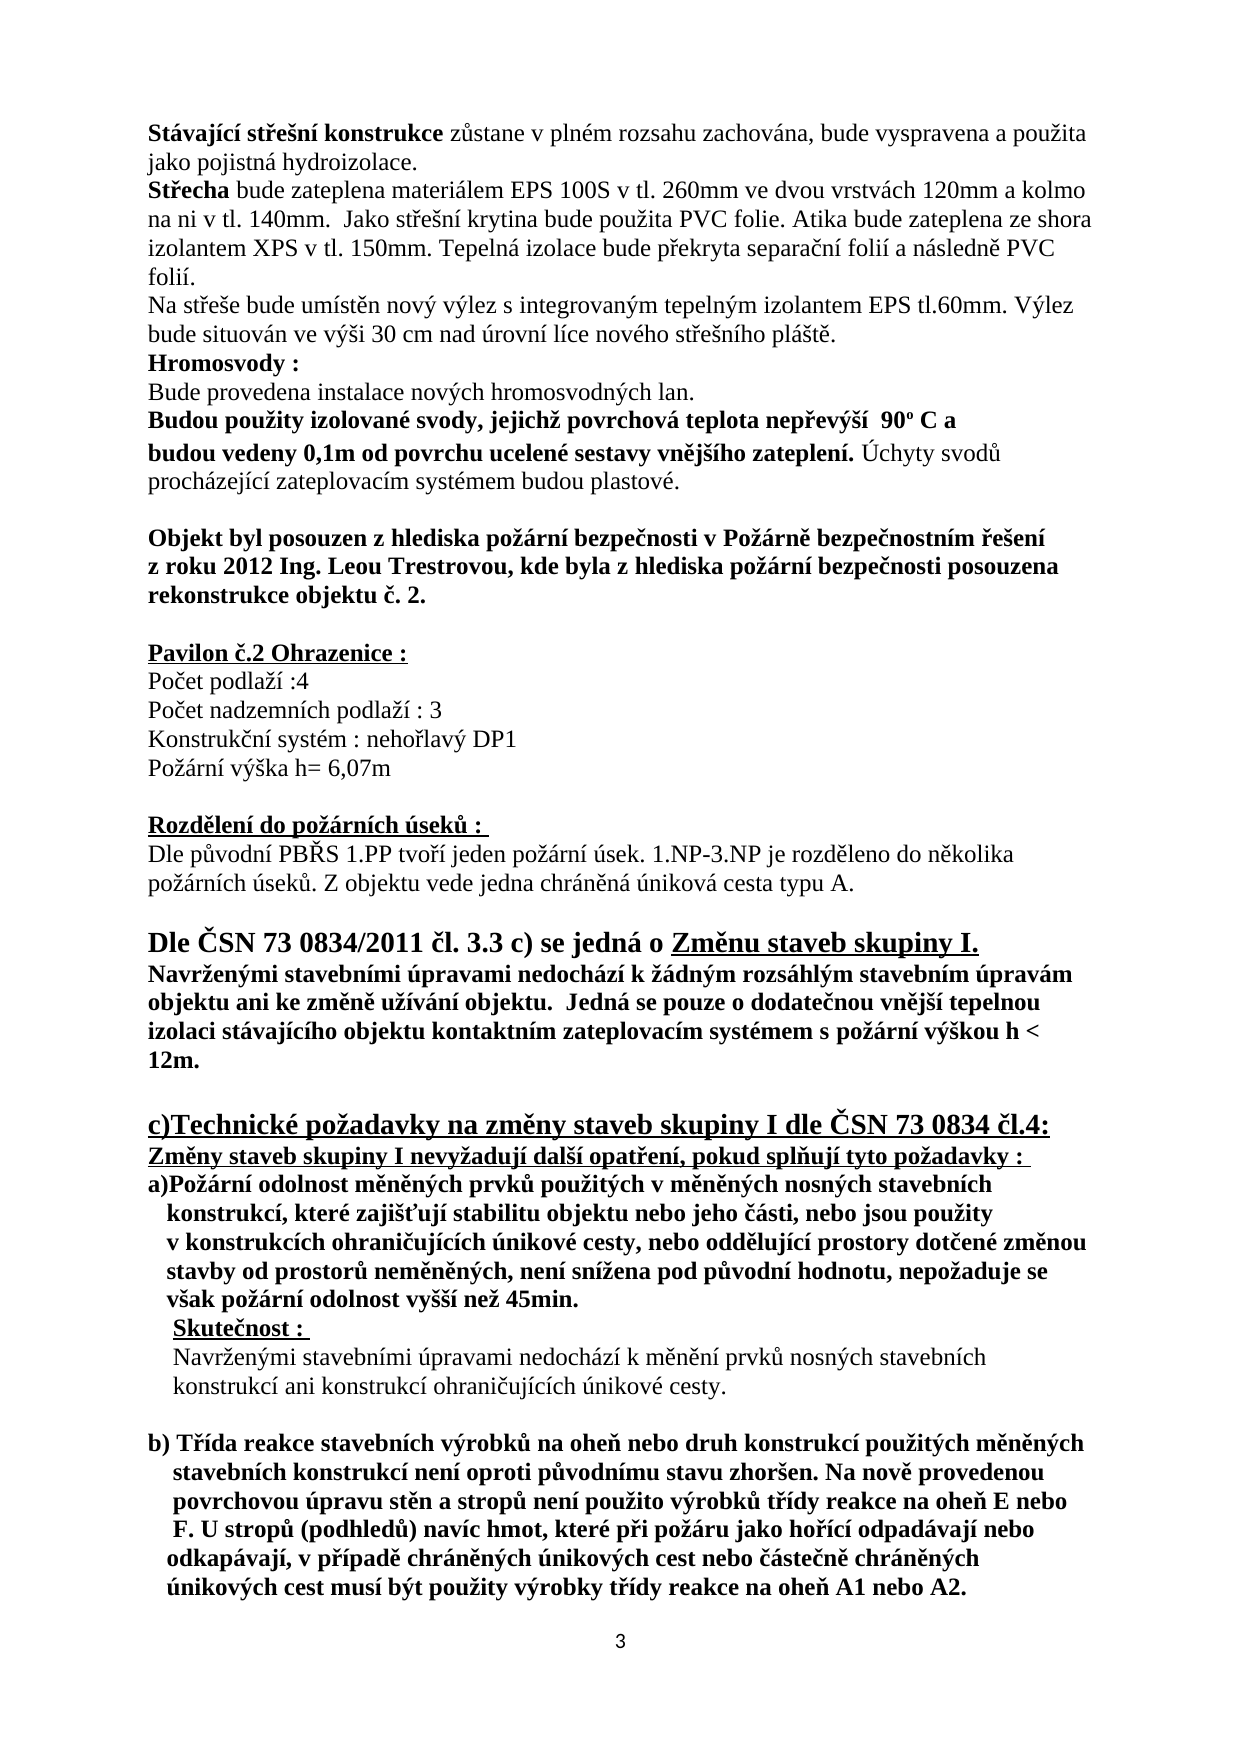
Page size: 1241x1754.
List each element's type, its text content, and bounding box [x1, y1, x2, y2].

text Na střeše bude umístěn nový výlez s integrovaným tepelným izolantem EPS tl.60mm. Výlez bude situován ve výši 30 cm nad úrovní líce nového střešního pláště. [148, 291, 1092, 348]
text odkapávají, v případě chráněných únikových cest nebo částečně chráněných [148, 1543, 1092, 1572]
text Hromosvody : [148, 348, 1092, 377]
text Bude provedena instalace nových hromosvodných lan. [148, 377, 1092, 406]
text Skutečnost : [148, 1313, 1092, 1342]
text stavebních konstrukcí není oproti původnímu stavu zhoršen. Na nově provedenou [148, 1457, 1092, 1486]
text Počet nadzemních podlaží : 3 [148, 695, 1092, 724]
text Pavilon č.2 Ohrazenice : [148, 638, 1092, 666]
text povrchovou úpravu stěn a stropů není použito výrobků třídy reakce na oheň E nebo [148, 1486, 1092, 1514]
text Rozdělení do požárních úseků : [148, 810, 1092, 839]
text Požární výška h= 6,07m [148, 753, 1092, 781]
text konstrukcí ani konstrukcí ohraničujících únikové cesty. [148, 1371, 1092, 1399]
text Stávající střešní konstrukce zůstane v plném rozsahu zachována, bude vyspravena a použita [148, 118, 1092, 147]
text b) Třída reakce stavebních výrobků na oheň nebo druh konstrukcí použitých měněných [148, 1428, 1092, 1457]
text Dle ČSN 73 0834/2011 čl. 3.3 c) se jedná o Změnu staveb skupiny I. [148, 925, 1092, 959]
text Konstrukční systém : nehořlavý DP1 [148, 724, 1092, 753]
text Počet podlaží :4 [148, 666, 1092, 695]
text c)Technické požadavky na změny staveb skupiny I dle ČSN 73 0834 čl.4: [148, 1107, 1092, 1141]
text konstrukcí, které zajišťují stabilitu objektu nebo jeho části, nebo jsou použity [148, 1198, 1092, 1227]
text Střecha bude zateplena materiálem EPS 100S v tl. 260mm ve dvou vrstvách 120mm a kolmo na ni v tl. 140mm. Jako střešní krytina bude použita PVC folie. Atika bude zateplena ze shora izolantem XPS v tl. 150mm. Tepelná izolace bude překryta separační folií a následně PVC folií. [148, 176, 1092, 291]
text však požární odolnost vyšší než 45min. [148, 1284, 1092, 1313]
text v konstrukcích ohraničujících únikové cesty, nebo oddělující prostory dotčené změnou [148, 1227, 1092, 1256]
text budou vedeny 0,1m od povrchu ucelené sestavy vnějšího zateplení. Úchyty svodů procházející zateplovacím systémem budou plastové. [148, 438, 1092, 495]
text Navrženými stavebními úpravami nedochází k žádným rozsáhlým stavebním úpravám objektu ani ke změně užívání objektu. Jedná se pouze o dodatečnou vnější tepelnou izolaci stávajícího objektu kontaktním zateplovacím systémem s požární výškou h < 12m. [148, 959, 1092, 1074]
text Změny staveb skupiny I nevyžadují další opatření, pokud splňují tyto požadavky : [148, 1141, 1092, 1169]
text Objekt byl posouzen z hlediska požární bezpečnosti v Požárně bezpečnostním řešení z roku 2012 Ing. Leou Trestrovou, kde byla z hlediska požární bezpečnosti posouzena rekonstrukce objektu č. 2. [148, 523, 1092, 609]
text únikových cest musí být použity výrobky třídy reakce na oheň A1 nebo A2. [148, 1572, 1092, 1601]
text stavby od prostorů neměněných, není snížena pod původní hodnotu, nepožaduje se [148, 1256, 1092, 1284]
text a)Požární odolnost měněných prvků použitých v měněných nosných stavebních [148, 1169, 1092, 1198]
text jako pojistná hydroizolace. [148, 147, 1092, 176]
text Budou použity izolované svody, jejichž povrchová teplota nepřevýší 90o C a [148, 406, 1092, 434]
text Dle původní PBŘS 1.PP tvoří jeden požární úsek. 1.NP-3.NP je rozděleno do několika požárních úseků. Z objektu vede jedna chráněná úniková cesta typu A. [148, 839, 1092, 896]
text Navrženými stavebními úpravami nedochází k měnění prvků nosných stavebních [148, 1342, 1092, 1371]
text F. U stropů (podhledů) navíc hmot, které při požáru jako hořící odpadávají nebo [148, 1514, 1092, 1543]
